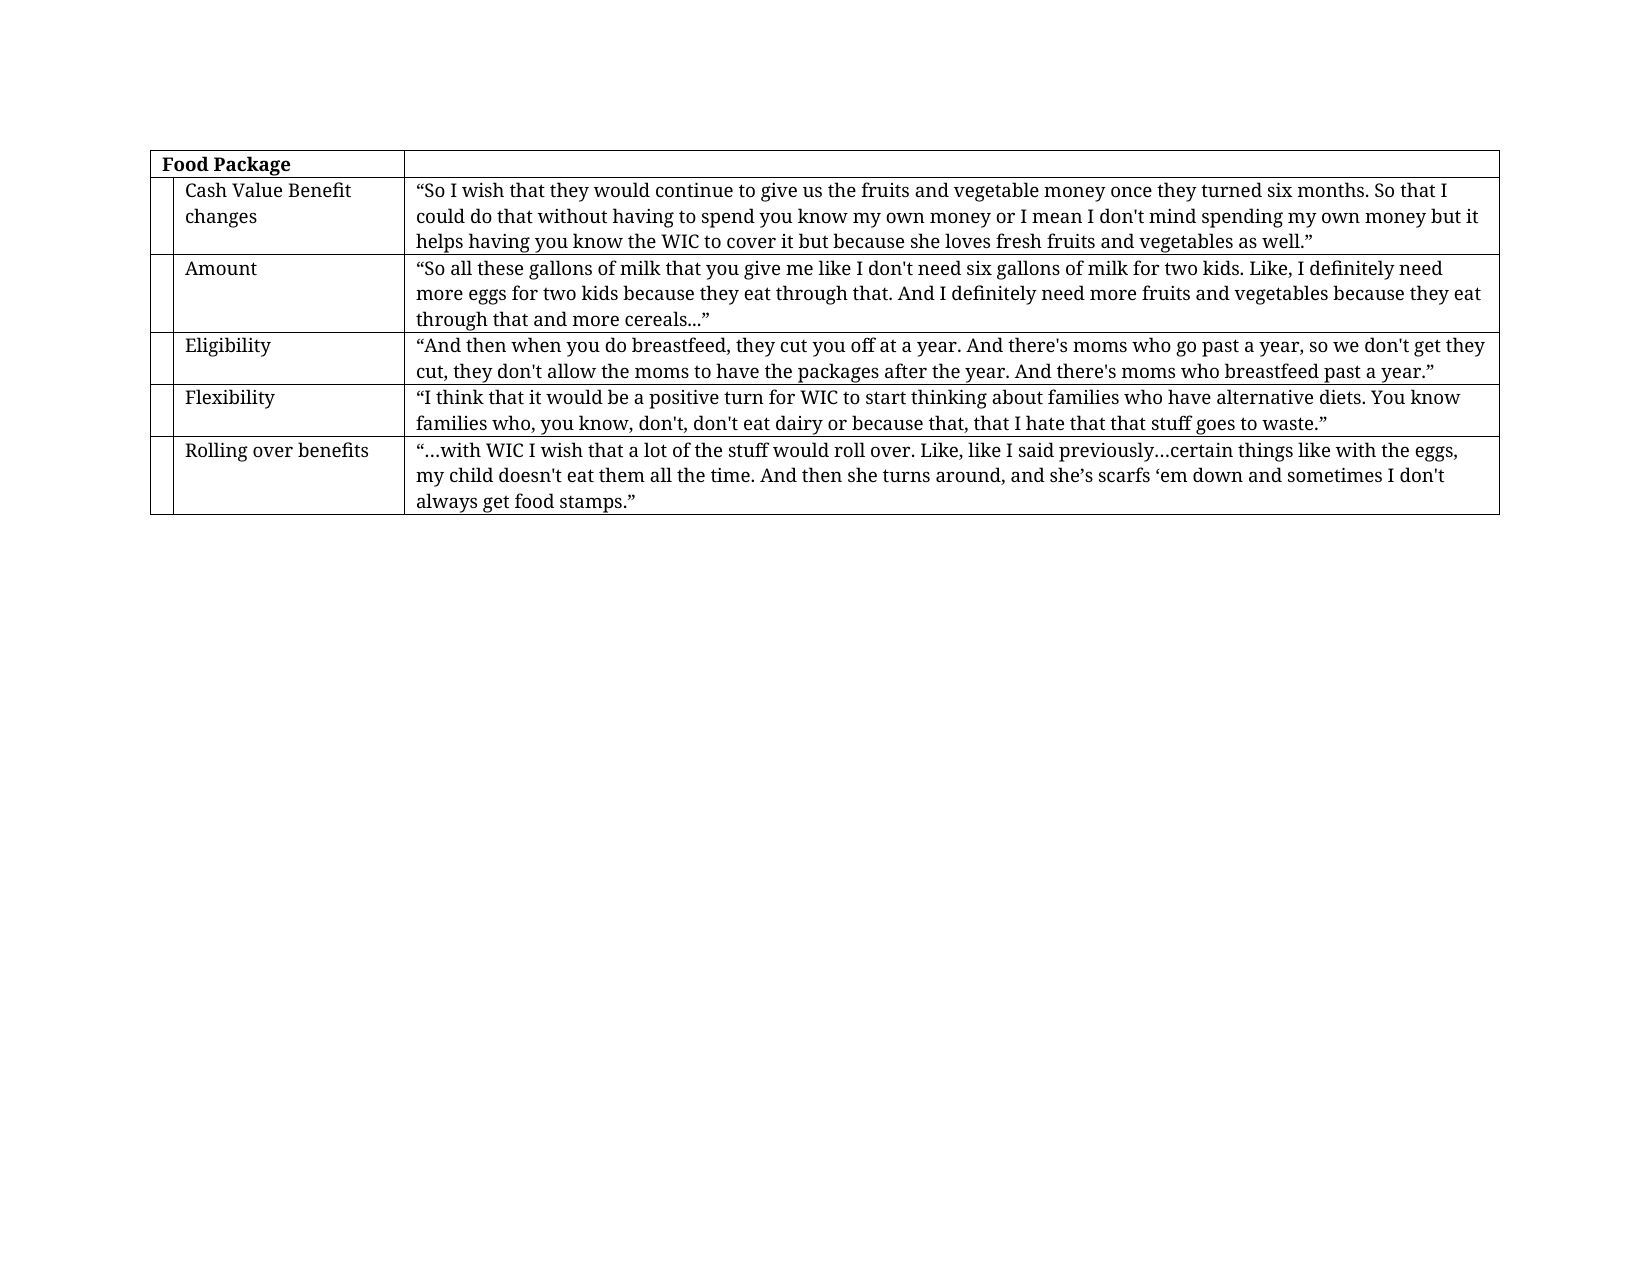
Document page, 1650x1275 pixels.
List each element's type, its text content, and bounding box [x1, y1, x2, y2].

table_cell [151, 255, 173, 332]
table_cell [151, 178, 173, 254]
table_cell “So all these gallons of milk that you give me like I don't need six gallons of milk for two kids. Like, I definitely need more eggs for two kids because they eat through that. And I definitely need more fruits and vegetables because they eat through that and more cereals...” [405, 255, 1499, 332]
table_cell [151, 151, 404, 177]
table_cell [151, 437, 173, 513]
table_cell Flexibility [174, 385, 404, 436]
table_cell “And then when you do breastfeed, they cut you off at a year. And there's moms who go past a year, so we don't get they cut, they don't allow the moms to have the packages after the year. And there's moms who breastfeed past a year.” [405, 333, 1499, 384]
table_cell [151, 385, 173, 436]
table_cell [151, 333, 173, 384]
table_cell Eligibility [174, 333, 404, 384]
table_cell “I think that it would be a positive turn for WIC to start thinking about families who have alternative diets. You know families who, you know, don't, don't eat dairy or because that, that I hate that that stuff goes to waste.” [405, 385, 1499, 436]
table_cell “So I wish that they would continue to give us the fruits and vegetable money once they turned six months. So that I could do that without having to spend you know my own money or I mean I don't mind spending my own money but it helps having you know the WIC to cover it but because she loves fresh fruits and vegetables as well.” [405, 178, 1499, 254]
table_cell Rolling over benefits [174, 437, 404, 513]
table_cell Amount [174, 255, 404, 332]
table_cell [405, 151, 1499, 177]
table_cell Cash Value Benefit changes [174, 178, 404, 254]
table_cell “…with WIC I wish that a lot of the stuff would roll over. Like, like I said previously…certain things like with the eggs, my child doesn't eat them all the time. And then she turns around, and she’s scarfs ‘em down and sometimes I don't always get food stamps.” [405, 437, 1499, 513]
